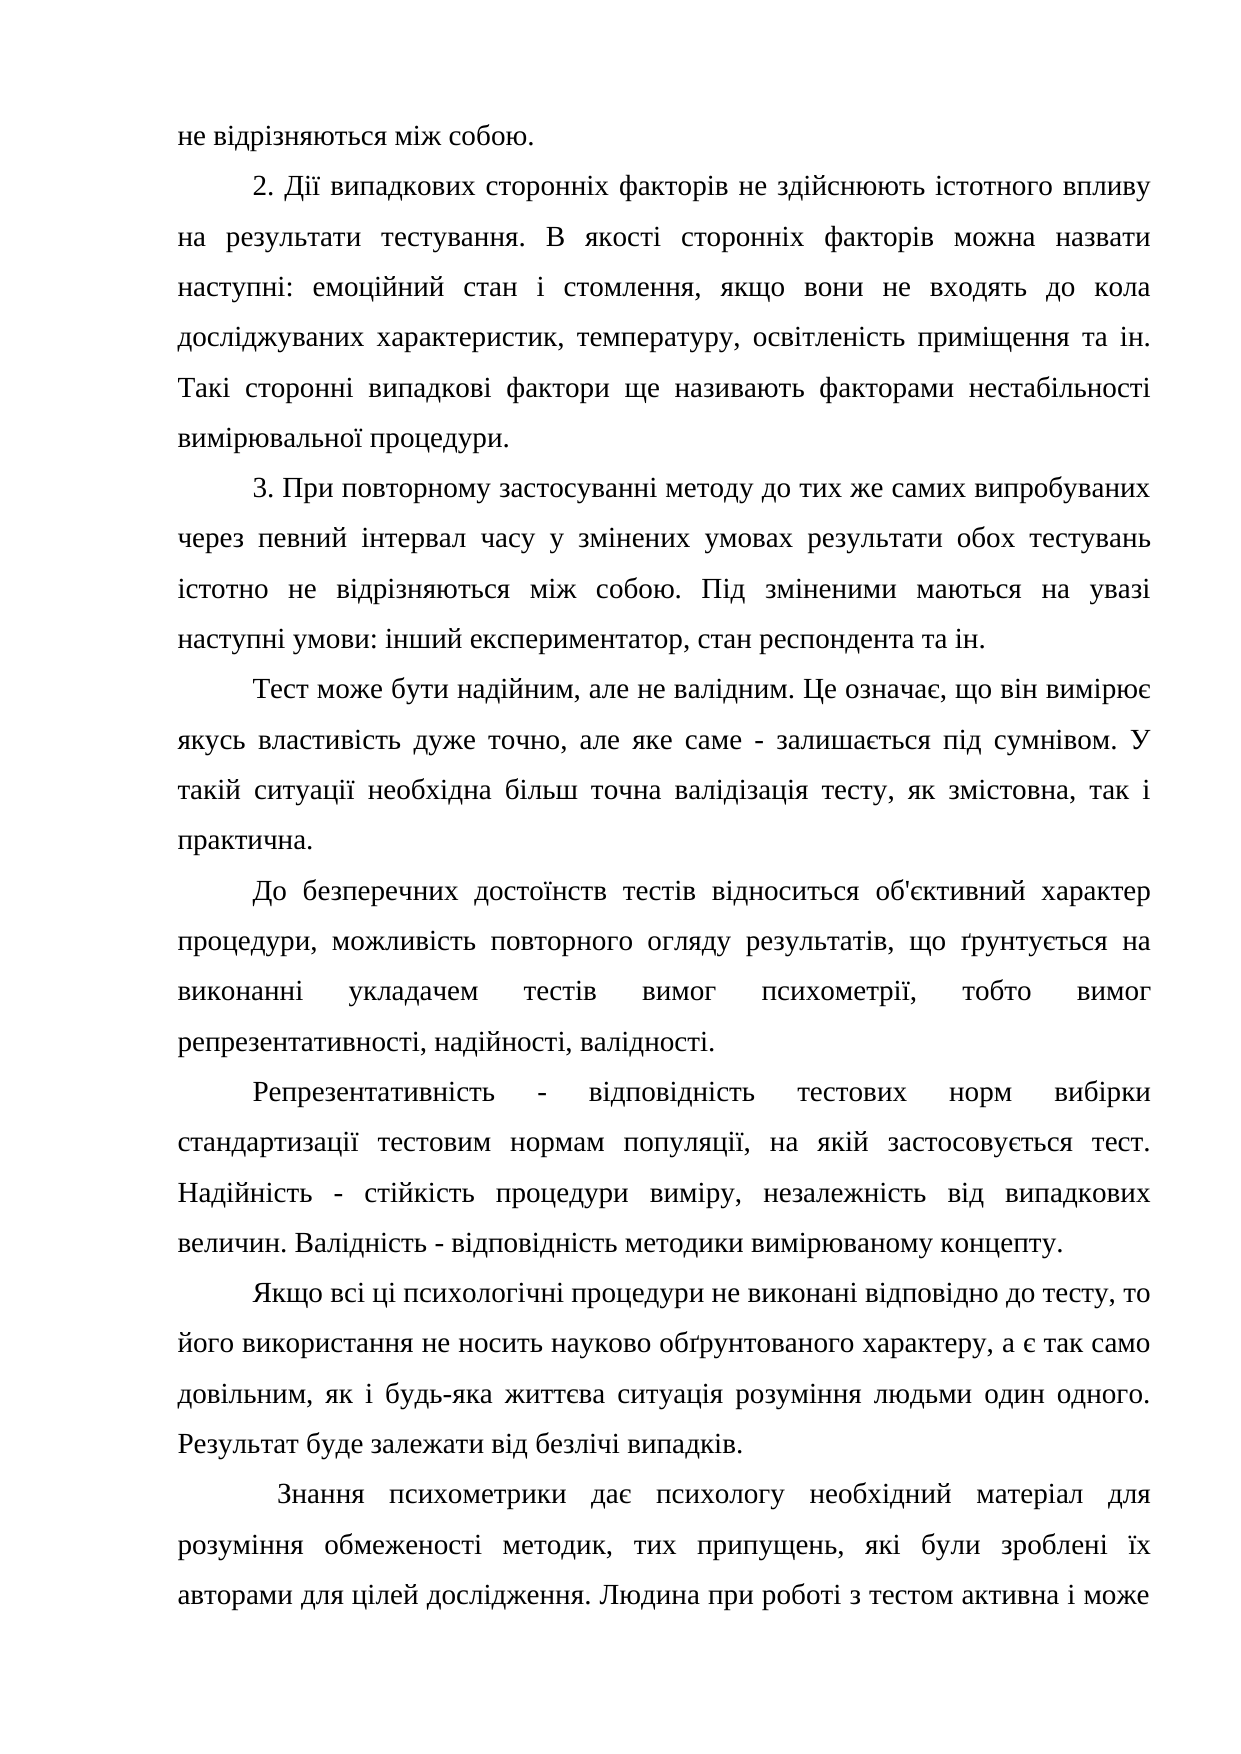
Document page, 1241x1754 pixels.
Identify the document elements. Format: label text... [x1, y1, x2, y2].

text Тест може бути надійним, але не валідним. Це означає, що він вимірює якусь властивість дуже точно, але яке саме - залишається під сумнівом. У такій ситуації необхідна більш точна валідізація тесту, як змістовна, так і практична. [177, 672, 1152, 856]
text 3. При повторному застосуванні методу до тих же самих випробуваних через певний інтервал часу у змінених умовах результати обох тестувань істотно не відрізняються між собою. Під зміненими маються на увазі наступні умови: інший експериментатор, стан респондента та ін. [177, 470, 1152, 655]
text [177, 1477, 1152, 1611]
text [177, 118, 1152, 152]
text До безперечних достоїнств тестів відноситься об'єктивний характер процедури, можливість повторного огляду результатів, що ґрунтується на виконанні укладачем тестів вимог психометрії, тобто вимог репрезентативності, надійності, валідності. [177, 873, 1152, 1057]
text 2. Дії випадкових сторонніх факторів не здійснюють істотного впливу на результати тестування. В якості сторонніх факторів можна назвати наступні: емоційний стан і стомлення, якщо вони не входять до кола досліджуваних характеристик, температуру, освітленість приміщення та ін. Такі сторонні випадкові фактори ще називають факторами нестабільності вимірювальної процедури. [177, 168, 1152, 453]
text Якщо всі ці психологічні процедури не виконані відповідно до тесту, то його використання не носить науково обґрунтованого характеру, а є так само довільним, як і будь-яка життєва ситуація розуміння людьми один одного. Результат буде залежати від безлічі випадків. [177, 1275, 1152, 1460]
text Репрезентативність - відповідність тестових норм вибірки стандартизації тестовим нормам популяції, на якій застосовується тест. Надійність - стійкість процедури виміру, незалежність від випадкових величин. Валідність - відповідність методики вимірюваному концепту. [177, 1074, 1152, 1258]
